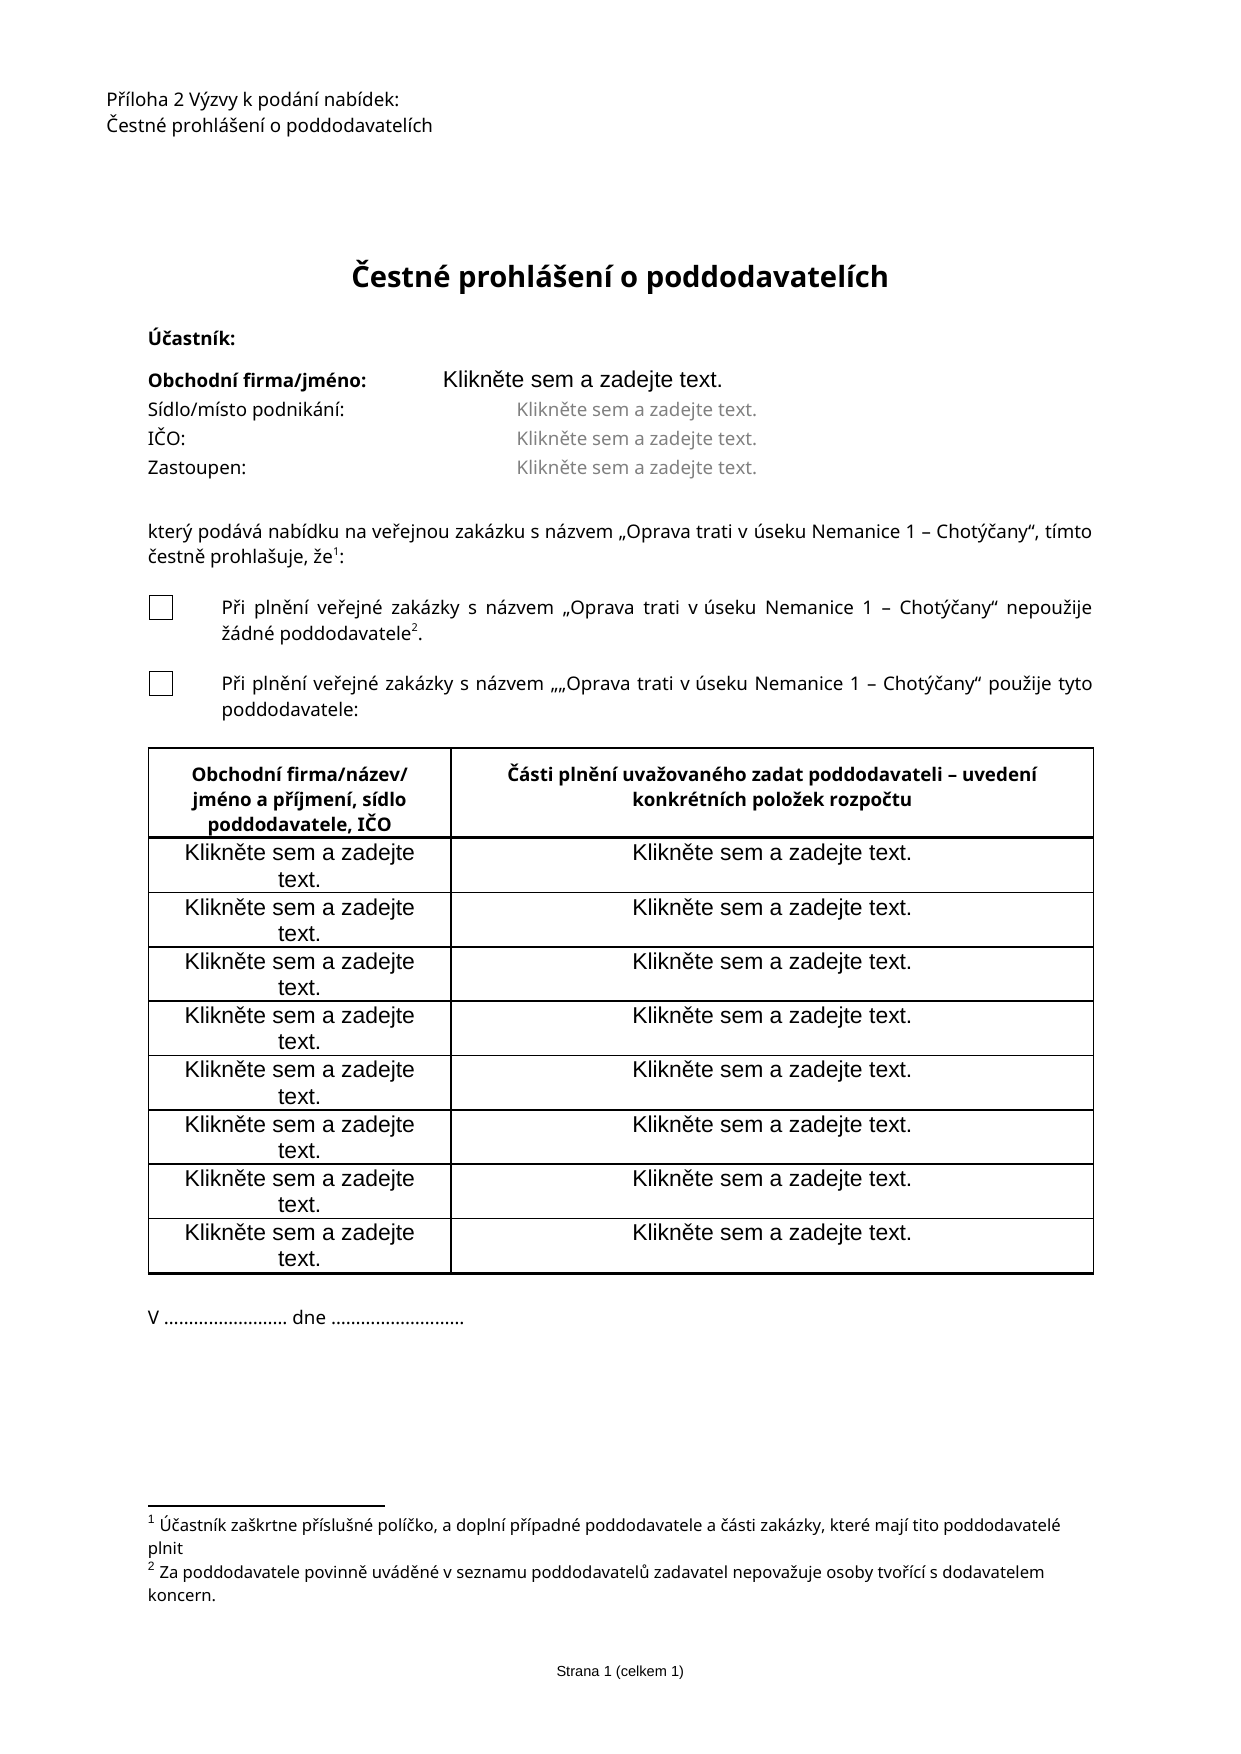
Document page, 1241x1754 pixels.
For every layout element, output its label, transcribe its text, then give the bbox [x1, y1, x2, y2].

text Zastoupen: [148, 451, 1093, 480]
text V ………………….… dne ……………………… [148, 1300, 1092, 1329]
text Obchodní firma/jméno: [148, 364, 1093, 393]
text Sídlo/místo podnikání: [148, 393, 1093, 422]
text Účastník: [148, 321, 1093, 352]
table_header Obchodní firma/název/ jméno a příjmení, sídlo poddodavatele, IČO [149, 749, 450, 836]
text Při plnění veřejné zakázky s názvem „„Oprava trati v úseku Nemanice 1 – Chotýčany“ použije tyto poddodavatele: [148, 670, 1093, 721]
title Čestné prohlášení o poddodavatelích [148, 256, 1093, 296]
table_header Části plnění uvažovaného zadat poddodavateli – uvedení konkrétních položek rozpočtu [452, 749, 1093, 836]
text IČO: [148, 422, 1093, 451]
text který podává nabídku na veřejnou zakázku s názvem „Oprava trati v úseku Nemanice 1 – Chotýčany“, tímto čestně prohlašuje, že: [148, 518, 1093, 569]
text Při plnění veřejné zakázky s názvem „Oprava trati v úseku Nemanice 1 – Chotýčany“ nepoužije žádné poddodavatele. [148, 594, 1093, 645]
